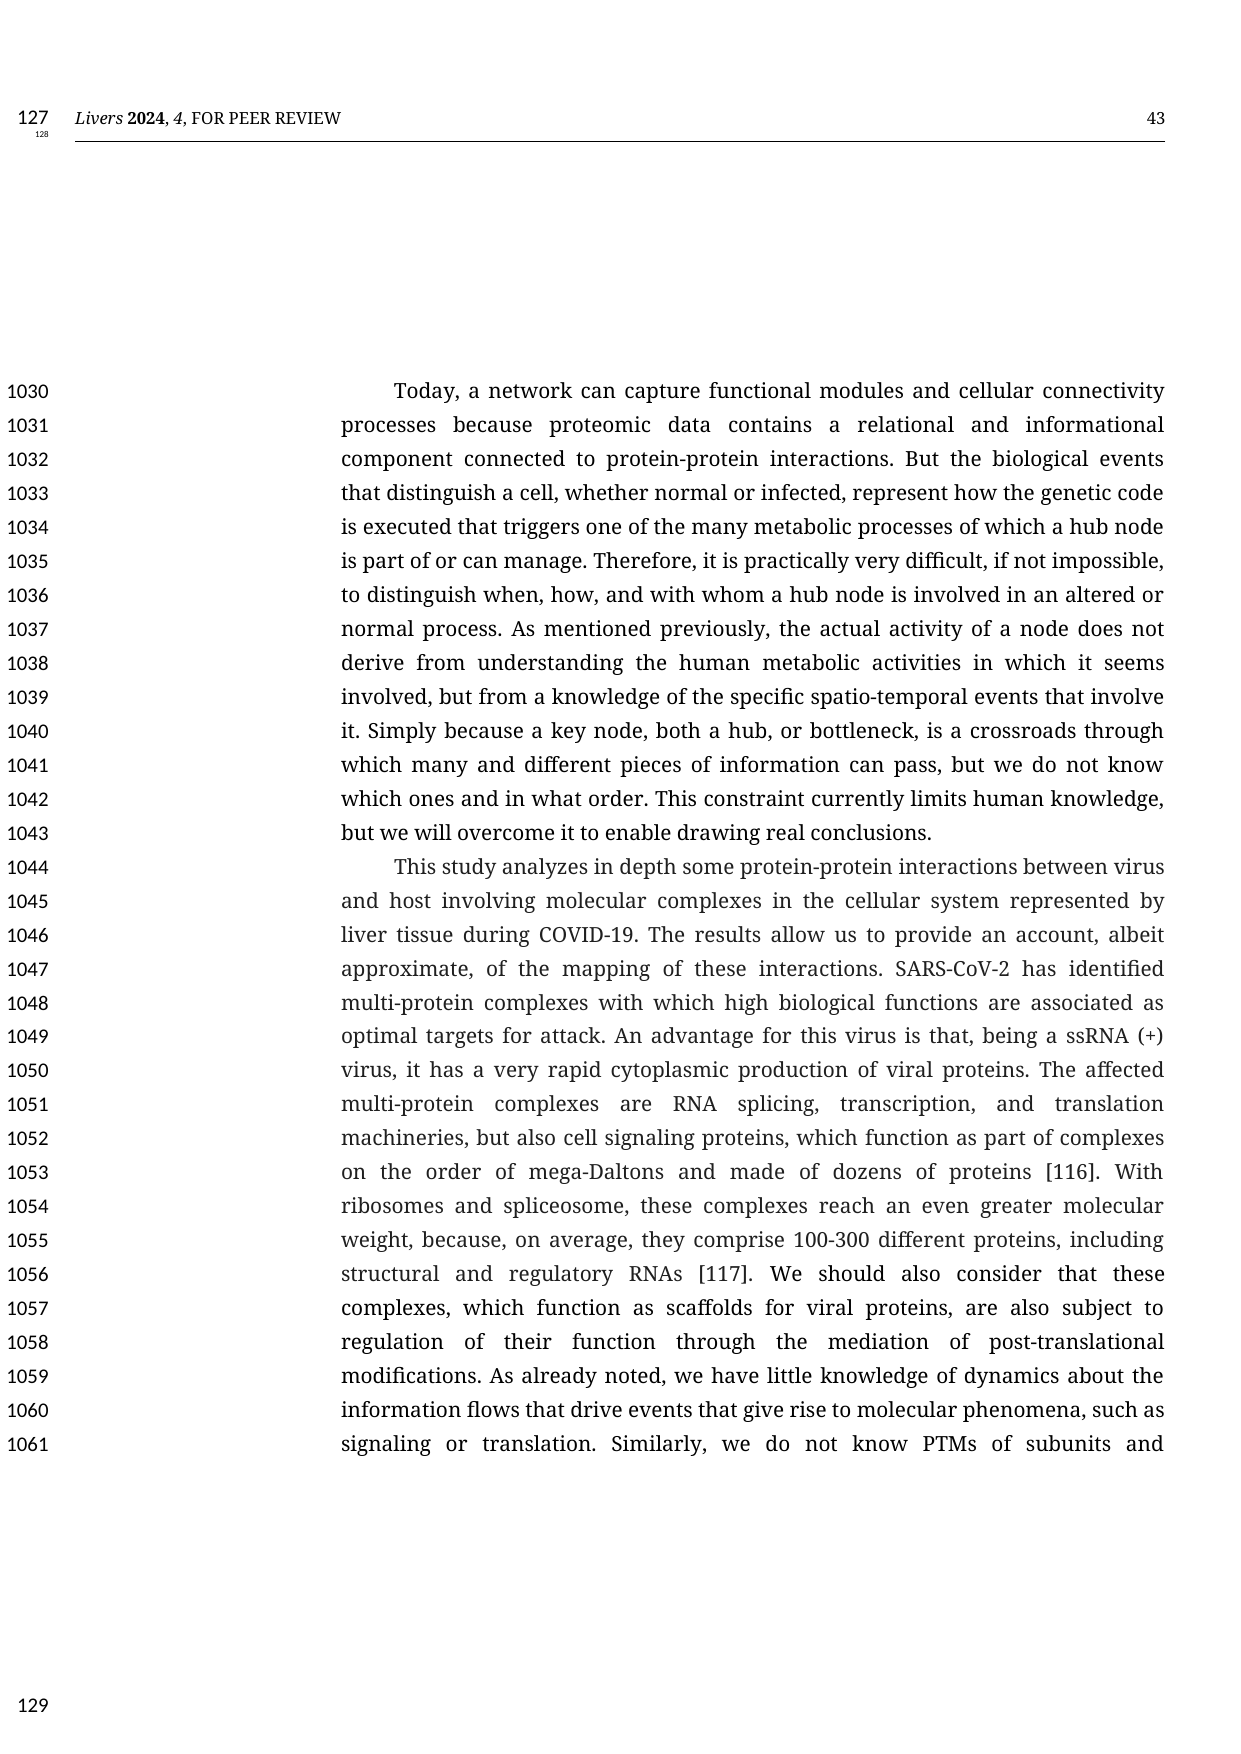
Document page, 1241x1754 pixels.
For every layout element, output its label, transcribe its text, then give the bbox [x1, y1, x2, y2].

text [341, 849, 1165, 1460]
text Today, a network can capture functional modules and cellular connectivity processes because proteomic data contains a relational and informational component connected to protein-protein interactions. But the biological events that distinguish a cell, whether normal or infected, represent how the genetic code is executed that triggers one of the many metabolic processes of which a hub node is part of or can manage. Therefore, it is practically very difficult, if not impossible, to distinguish when, how, and with whom a hub node is involved in an altered or normal process. As mentioned previously, the actual activity of a node does not derive from understanding the human metabolic activities in which it seems involved, but from a knowledge of the specific spatio-temporal events that involve it. Simply because a key node, both a hub, or bottleneck, is a crossroads through which many and different pieces of information can pass, but we do not know which ones and in what order. This constraint currently limits human knowledge, but we will overcome it to enable drawing real conclusions. [341, 374, 1165, 849]
